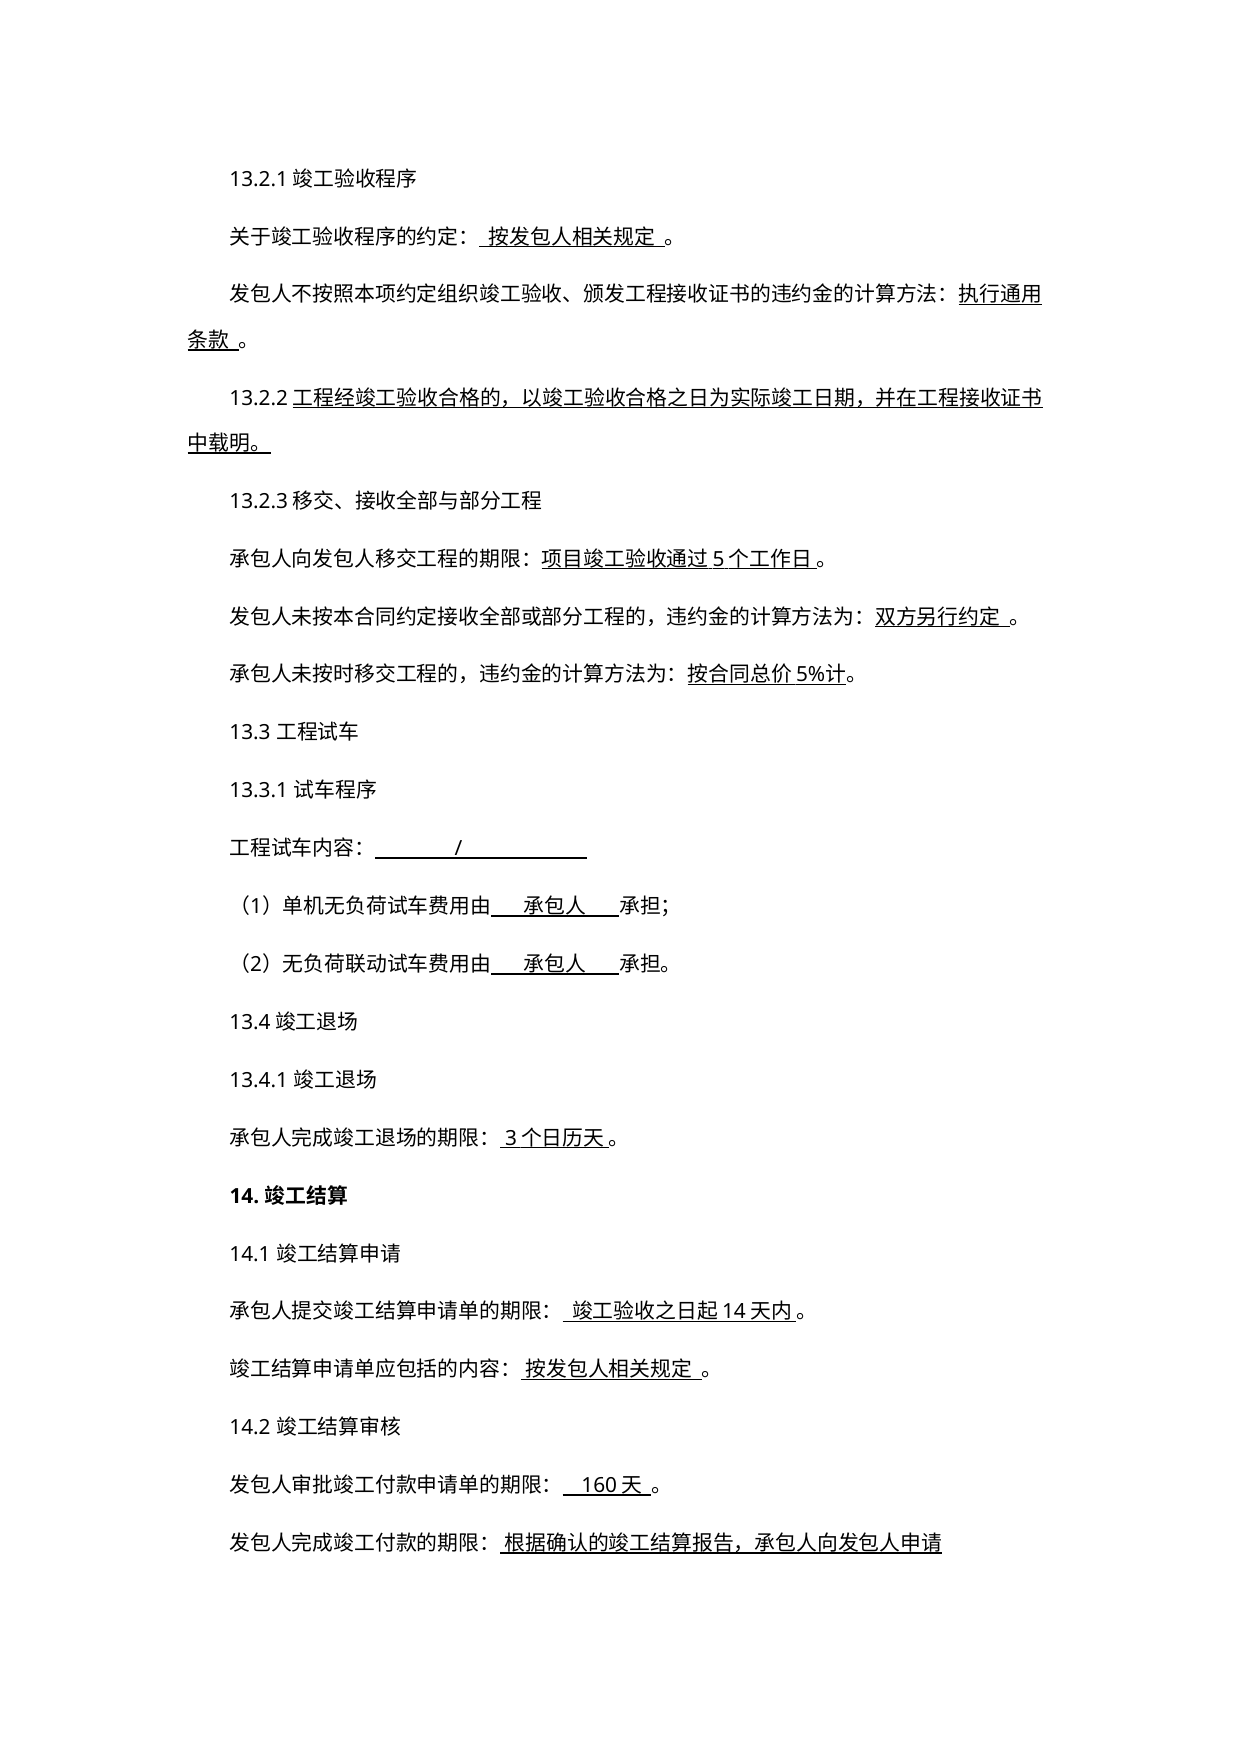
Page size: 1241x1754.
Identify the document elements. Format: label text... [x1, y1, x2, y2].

text 承包人向发包人移交工程的期限：项目竣工验收通过5个工作日 。 [187, 542, 1053, 572]
text 13.4.1 竣工退场 [187, 1063, 1053, 1093]
text 发包人审批竣工付款申请单的期限： 160天 。 [187, 1468, 1053, 1499]
text 工程试车内容： / [187, 831, 1053, 862]
text 发包人不按照本项约定组织竣工验收、颁发工程接收证书的违约金的计算方法：执行通用条款 。 [187, 278, 1053, 353]
text 承包人未按时移交工程的，违约金的计算方法为：按合同总价5%计。 [187, 658, 1053, 688]
text 13.3.1 试车程序 [187, 773, 1053, 804]
text 承包人完成竣工退场的期限： 3个日历天 。 [187, 1121, 1053, 1151]
text 13.2.3移交、接收全部与部分工程 [187, 484, 1053, 514]
text 14. 竣工结算 [187, 1179, 1053, 1209]
text （1）单机无负荷试车费用由 承包人 承担； [187, 889, 1053, 920]
text 14.2 竣工结算审核 [187, 1411, 1053, 1441]
text 14.1 竣工结算申请 [187, 1237, 1053, 1267]
text 承包人提交竣工结算申请单的期限： 竣工验收之日起14天内 。 [187, 1295, 1053, 1325]
text 13.2.2工程经竣工验收合格的，以竣工验收合格之日为实际竣工日期，并在工程接收证书中载明。 [187, 381, 1053, 456]
text 13.2.1竣工验收程序 [187, 162, 1053, 192]
text （2）无负荷联动试车费用由 承包人 承担。 [187, 947, 1053, 978]
text 发包人完成竣工付款的期限： 根据确认的竣工结算报告，承包人向发包人申请 [187, 1526, 1053, 1557]
text 13.4竣工退场 [187, 1005, 1053, 1036]
text 竣工结算申请单应包括的内容： 按发包人相关规定 。 [187, 1353, 1053, 1383]
text 13.3 工程试车 [187, 716, 1053, 746]
text 关于竣工验收程序的约定： 按发包人相关规定 。 [187, 220, 1053, 250]
text 发包人未按本合同约定接收全部或部分工程的，违约金的计算方法为：双方另行约定 。 [187, 600, 1053, 630]
